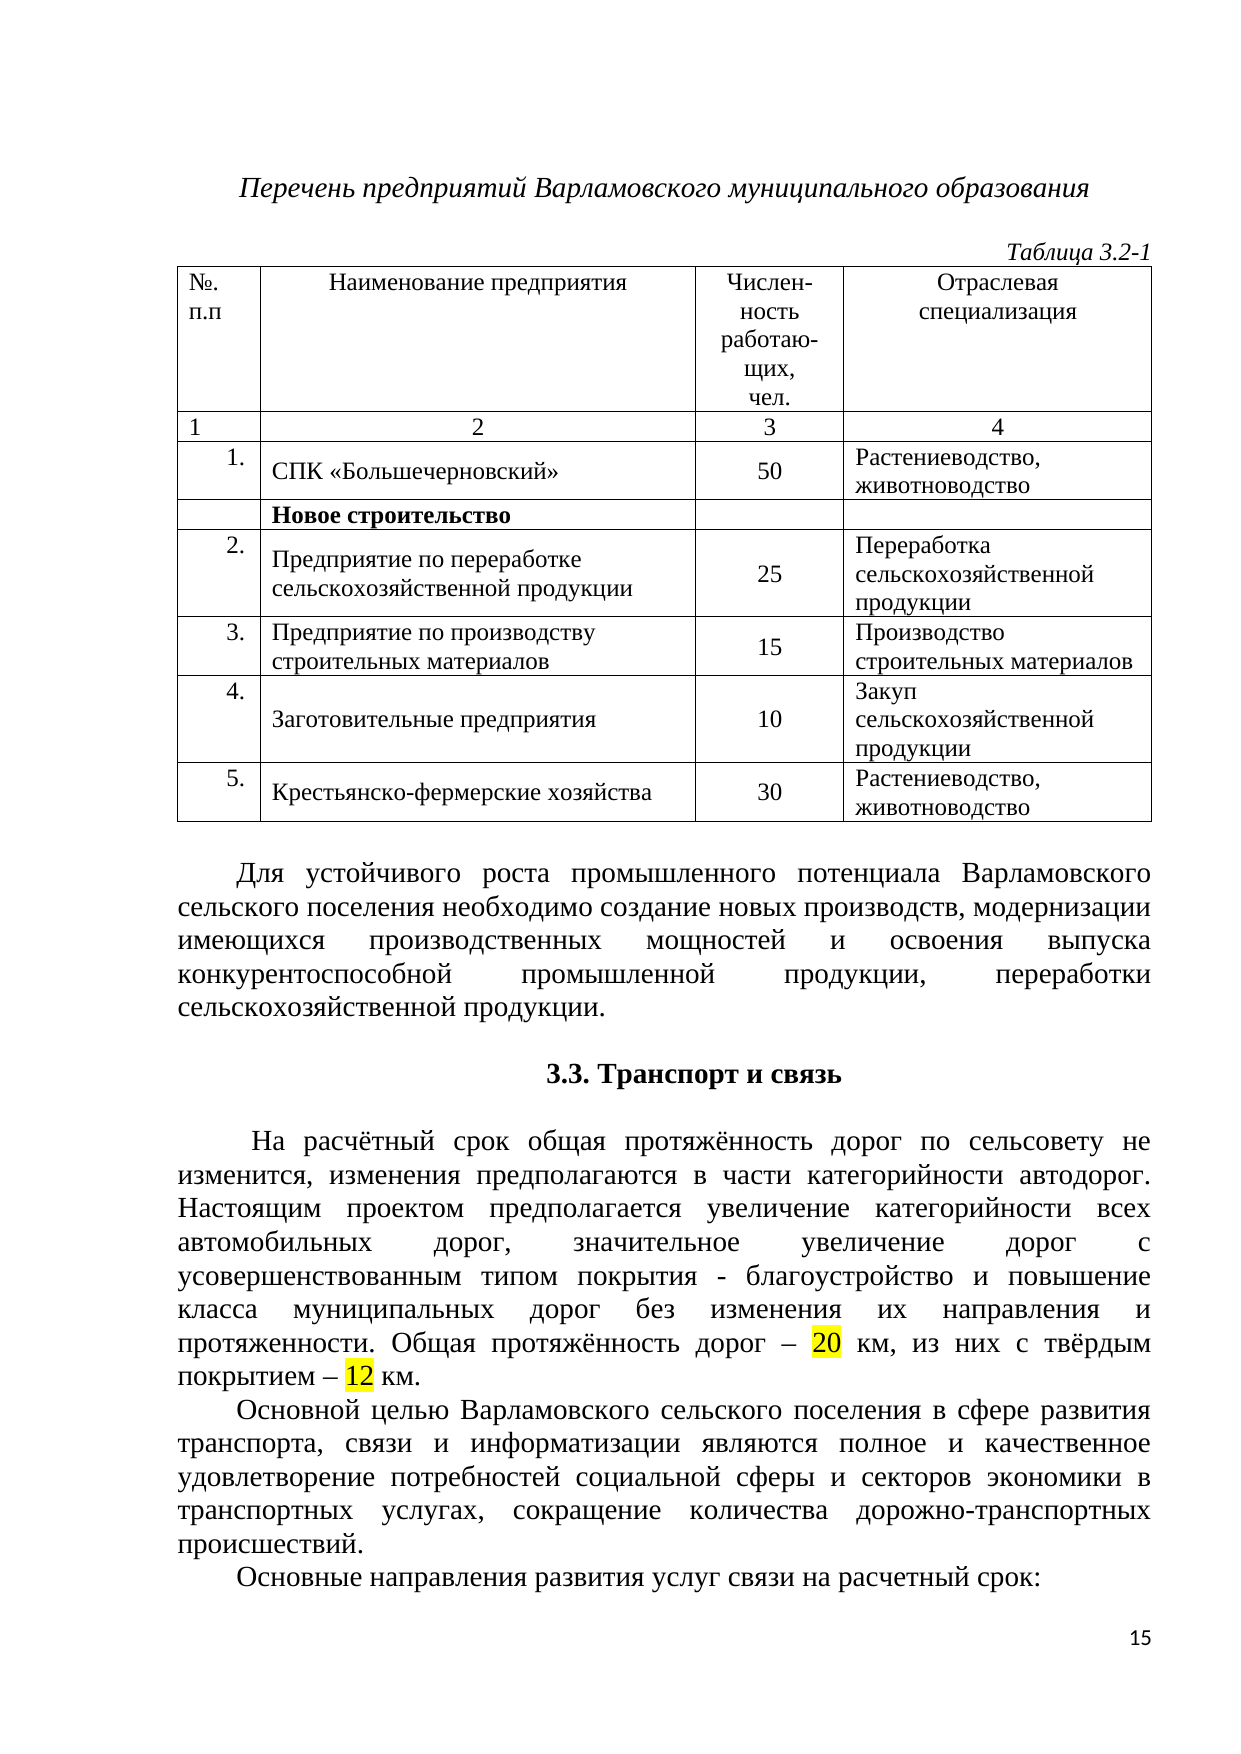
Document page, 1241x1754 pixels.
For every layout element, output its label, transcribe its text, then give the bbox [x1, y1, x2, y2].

table_cell [178, 500, 260, 529]
table_cell 25 [696, 530, 843, 616]
table_cell Предприятие по переработке сельскохозяйственной продукции [261, 530, 695, 616]
table_cell 3 [696, 412, 843, 441]
table_cell Закуп сельскохозяйственной продукции [844, 676, 1151, 762]
table_cell Растениеводство, животноводство [844, 442, 1151, 499]
text Перечень предприятий Варламовского муниципального образования [177, 170, 1152, 204]
table_cell [696, 500, 843, 529]
table_cell 2 [261, 412, 695, 441]
text На расчётный срок общая протяжённость дорог по сельсовету не изменится, изменения предполагаются в части категорийности автодорог. Настоящим проектом предполагается увеличение категорийности всех автомобильных дорог, значительное увеличение дорог с усовершенствованным типом покрытия - благоустройство и повышение класса муниципальных дорог без изменения их направления и протяженности. Общая протяжённость дорог – 20 км, из них с твёрдым покрытием – 12 км. [177, 1123, 1152, 1392]
table_header Отраслевая специализация [844, 267, 1151, 411]
table_cell 30 [696, 763, 843, 821]
table_cell 50 [696, 442, 843, 499]
table_cell 1 [178, 412, 260, 441]
text Для устойчивого роста промышленного потенциала Варламовского сельского поселения необходимо создание новых производств, модернизации имеющихся производственных мощностей и освоения выпуска конкурентоспособной промышленной продукции, переработки сельскохозяйственной продукции. [177, 855, 1152, 1023]
table_cell [178, 763, 260, 821]
table_header №. п.п [178, 267, 260, 411]
table_cell [178, 617, 260, 675]
table_cell 10 [696, 676, 843, 762]
table_cell [178, 530, 260, 616]
table_cell [178, 442, 260, 499]
table_cell 4 [844, 412, 1151, 441]
text Основной целью Варламовского сельского поселения в сфере развития транспорта, связи и информатизации являются полное и качественное удовлетворение потребностей социальной сферы и секторов экономики в транспортных услугах, сокращение количества дорожно-транспортных происшествий. [177, 1392, 1152, 1559]
table_cell Заготовительные предприятия [261, 676, 695, 762]
table_cell Новое строительство [261, 500, 695, 529]
table_cell Крестьянско-фермерские хозяйства [261, 763, 695, 821]
table_cell Предприятие по производству строительных материалов [261, 617, 695, 675]
table_header Числен-ность работаю-щих, чел. [696, 267, 843, 411]
table_cell Растениеводство, животноводство [844, 763, 1151, 821]
table_cell [178, 676, 260, 762]
text 3.3. Транспорт и связь [177, 1056, 1152, 1090]
table_cell Производство строительных материалов [844, 617, 1151, 675]
text Таблица 3.2-1 [177, 237, 1152, 266]
table_cell Переработка сельскохозяйственной продукции [844, 530, 1151, 616]
table_header Наименование предприятия [261, 267, 695, 411]
table_cell [844, 500, 1151, 529]
text Основные направления развития услуг связи на расчетный срок: [177, 1559, 1152, 1593]
table_cell 15 [696, 617, 843, 675]
table_cell СПК «Большечерновский» [261, 442, 695, 499]
